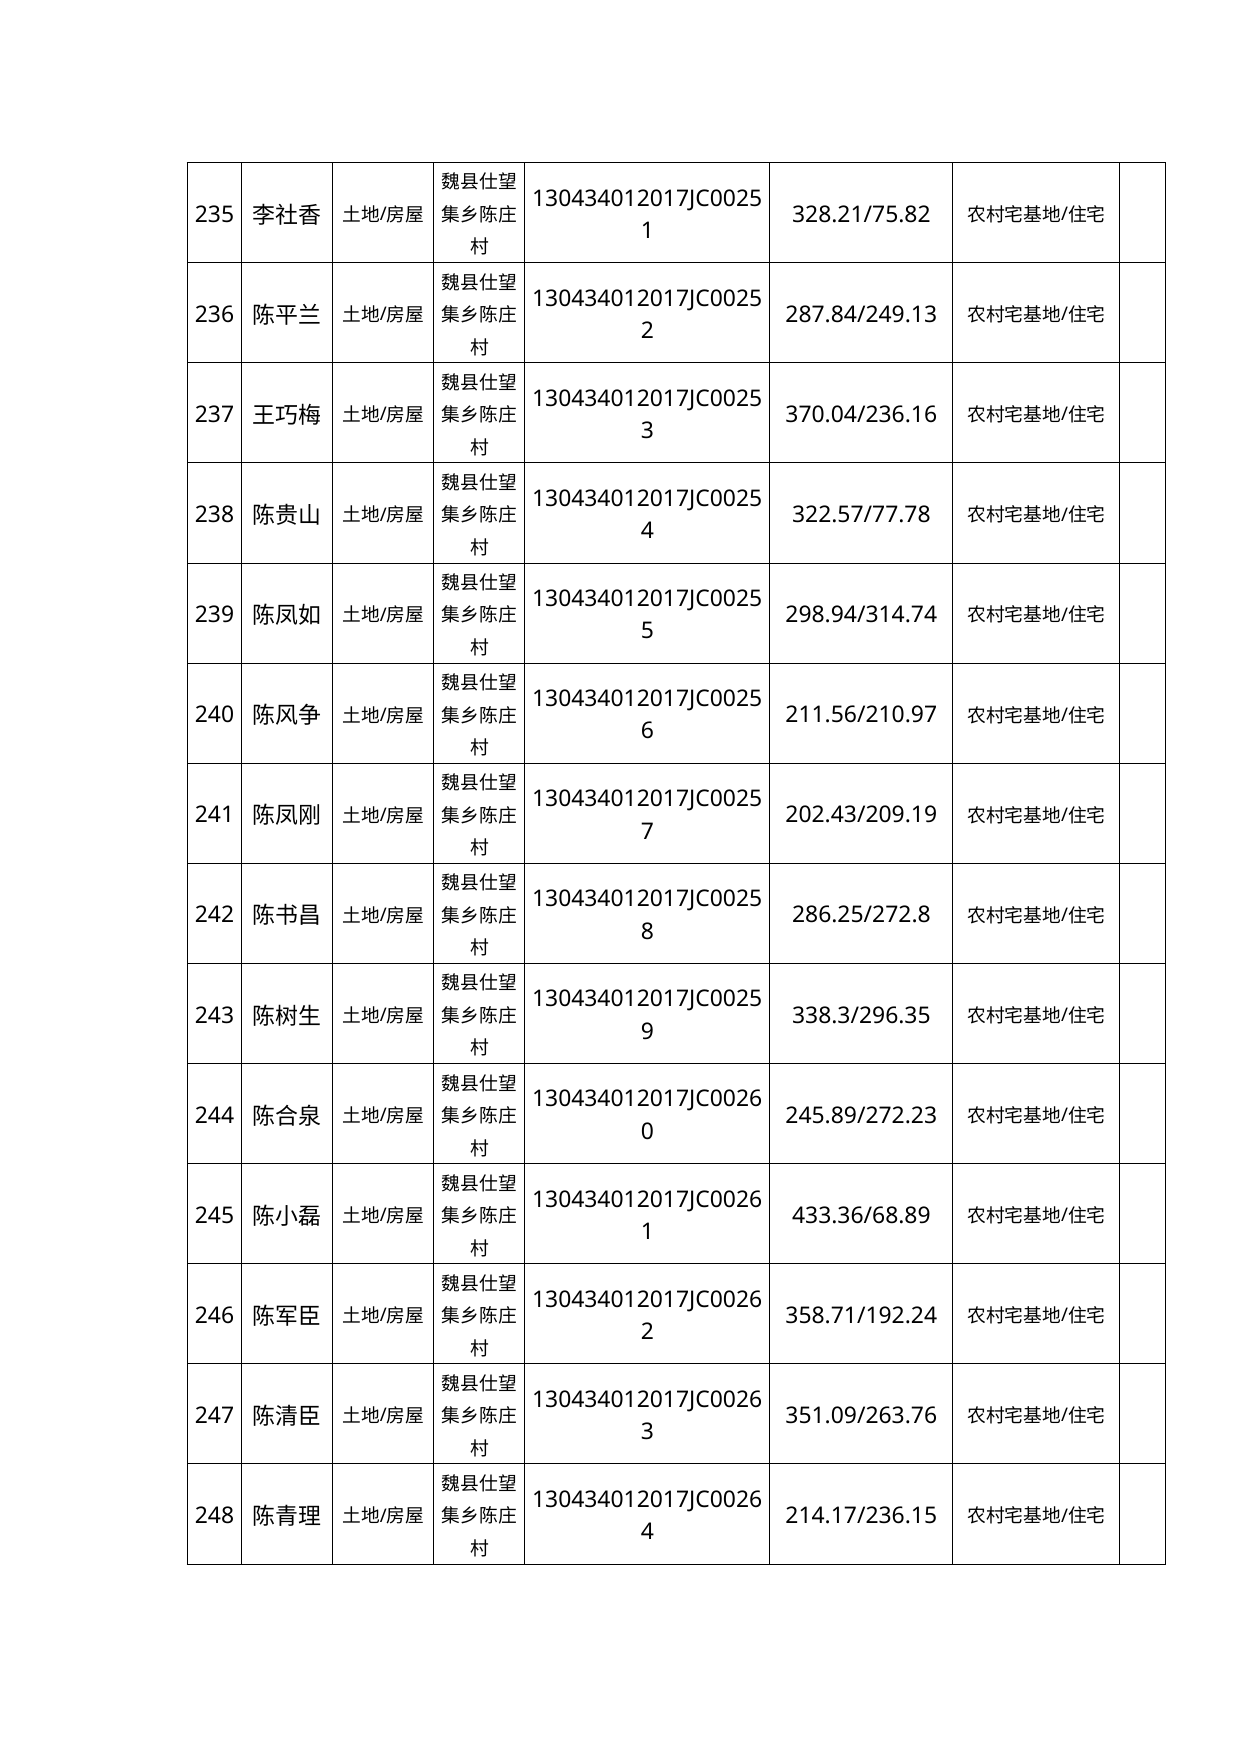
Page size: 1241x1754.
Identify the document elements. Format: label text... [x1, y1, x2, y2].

table_cell 236 [188, 263, 241, 362]
table_cell 247 [188, 1364, 241, 1463]
table_cell [1120, 564, 1165, 662]
table_cell [1120, 1064, 1165, 1163]
table_cell 130434012017JC00255 [525, 564, 769, 662]
table_cell [1120, 1364, 1165, 1463]
table_cell 土地/房屋 [333, 1164, 433, 1263]
table_cell 土地/房屋 [333, 664, 433, 763]
table_cell 433.36/68.89 [770, 1164, 952, 1263]
table_cell 214.17/236.15 [770, 1464, 952, 1563]
table_cell 286.25/272.8 [770, 864, 952, 963]
table_cell 241 [188, 764, 241, 863]
table_cell 土地/房屋 [333, 263, 433, 362]
table_cell 242 [188, 864, 241, 963]
table_cell 农村宅基地/住宅 [953, 1464, 1119, 1563]
table_cell 237 [188, 363, 241, 462]
table_cell 土地/房屋 [333, 764, 433, 863]
table_cell 土地/房屋 [333, 1264, 433, 1363]
table_cell [1120, 263, 1165, 362]
table_cell 魏县仕望集乡陈庄村 [434, 564, 524, 662]
table_cell [1120, 664, 1165, 763]
table_cell 246 [188, 1264, 241, 1363]
table_cell 土地/房屋 [333, 163, 433, 262]
table_cell 130434012017JC00261 [525, 1164, 769, 1263]
table_cell 农村宅基地/住宅 [953, 664, 1119, 763]
table_cell 328.21/75.82 [770, 163, 952, 262]
table_cell 陈风争 [242, 664, 332, 763]
table_cell 陈小磊 [242, 1164, 332, 1263]
table_cell 农村宅基地/住宅 [953, 1264, 1119, 1363]
table_cell 陈树生 [242, 964, 332, 1063]
table_cell 235 [188, 163, 241, 262]
table_cell [1120, 463, 1165, 562]
table_cell 陈合泉 [242, 1064, 332, 1163]
table_cell 130434012017JC00256 [525, 664, 769, 763]
table_cell 土地/房屋 [333, 1064, 433, 1163]
table_cell 130434012017JC00251 [525, 163, 769, 262]
table_cell 陈书昌 [242, 864, 332, 963]
table_cell 农村宅基地/住宅 [953, 864, 1119, 963]
table_cell 魏县仕望集乡陈庄村 [434, 463, 524, 562]
table_cell 农村宅基地/住宅 [953, 764, 1119, 863]
table_cell 370.04/236.16 [770, 363, 952, 462]
table_cell 魏县仕望集乡陈庄村 [434, 1464, 524, 1563]
table_cell [1120, 1164, 1165, 1263]
table_cell 农村宅基地/住宅 [953, 564, 1119, 662]
table_cell 陈贵山 [242, 463, 332, 562]
table_cell 魏县仕望集乡陈庄村 [434, 1164, 524, 1263]
table_cell 农村宅基地/住宅 [953, 363, 1119, 462]
table_cell 农村宅基地/住宅 [953, 964, 1119, 1063]
table_cell 陈青理 [242, 1464, 332, 1563]
table_cell 魏县仕望集乡陈庄村 [434, 163, 524, 262]
table_cell 农村宅基地/住宅 [953, 163, 1119, 262]
table_cell 陈凤刚 [242, 764, 332, 863]
table_cell 245 [188, 1164, 241, 1263]
table_cell 130434012017JC00264 [525, 1464, 769, 1563]
table_cell 陈清臣 [242, 1364, 332, 1463]
table_cell 农村宅基地/住宅 [953, 1064, 1119, 1163]
table_cell 245.89/272.23 [770, 1064, 952, 1163]
table_cell 244 [188, 1064, 241, 1163]
table_cell [1120, 1464, 1165, 1563]
table_cell 陈军臣 [242, 1264, 332, 1363]
table_cell 248 [188, 1464, 241, 1563]
table_cell 土地/房屋 [333, 1464, 433, 1563]
table_cell 130434012017JC00253 [525, 363, 769, 462]
table_cell [1120, 163, 1165, 262]
table_cell 130434012017JC00258 [525, 864, 769, 963]
table_cell 魏县仕望集乡陈庄村 [434, 1064, 524, 1163]
table_cell [1120, 1264, 1165, 1363]
table_cell [1120, 764, 1165, 863]
table_cell 130434012017JC00254 [525, 463, 769, 562]
table_cell 土地/房屋 [333, 363, 433, 462]
table_cell 202.43/209.19 [770, 764, 952, 863]
table_cell 130434012017JC00257 [525, 764, 769, 863]
table_cell 238 [188, 463, 241, 562]
table_cell 130434012017JC00263 [525, 1364, 769, 1463]
table_cell 239 [188, 564, 241, 662]
table_cell 农村宅基地/住宅 [953, 463, 1119, 562]
table_cell 130434012017JC00252 [525, 263, 769, 362]
table_cell 土地/房屋 [333, 1364, 433, 1463]
table_cell 243 [188, 964, 241, 1063]
table_cell 322.57/77.78 [770, 463, 952, 562]
table_cell 魏县仕望集乡陈庄村 [434, 864, 524, 963]
table_cell 土地/房屋 [333, 964, 433, 1063]
table_cell 351.09/263.76 [770, 1364, 952, 1463]
table_cell [1120, 964, 1165, 1063]
table_cell 魏县仕望集乡陈庄村 [434, 964, 524, 1063]
table_cell 陈凤如 [242, 564, 332, 662]
table_cell [1120, 864, 1165, 963]
table_cell 298.94/314.74 [770, 564, 952, 662]
table_cell 魏县仕望集乡陈庄村 [434, 1364, 524, 1463]
table_cell 农村宅基地/住宅 [953, 1164, 1119, 1263]
table_cell 李社香 [242, 163, 332, 262]
table_cell 211.56/210.97 [770, 664, 952, 763]
table_cell 287.84/249.13 [770, 263, 952, 362]
table_cell 魏县仕望集乡陈庄村 [434, 664, 524, 763]
table_cell 农村宅基地/住宅 [953, 263, 1119, 362]
table_cell 魏县仕望集乡陈庄村 [434, 263, 524, 362]
table_cell 土地/房屋 [333, 564, 433, 662]
table_cell 240 [188, 664, 241, 763]
table_cell [1120, 363, 1165, 462]
table_cell 土地/房屋 [333, 463, 433, 562]
table_cell 土地/房屋 [333, 864, 433, 963]
table_cell 王巧梅 [242, 363, 332, 462]
table_cell 358.71/192.24 [770, 1264, 952, 1363]
table_cell 陈平兰 [242, 263, 332, 362]
table_cell 魏县仕望集乡陈庄村 [434, 764, 524, 863]
table_cell 130434012017JC00260 [525, 1064, 769, 1163]
table_cell 338.3/296.35 [770, 964, 952, 1063]
table_cell 130434012017JC00259 [525, 964, 769, 1063]
table_cell 130434012017JC00262 [525, 1264, 769, 1363]
table_cell 魏县仕望集乡陈庄村 [434, 363, 524, 462]
table_cell 农村宅基地/住宅 [953, 1364, 1119, 1463]
table_cell 魏县仕望集乡陈庄村 [434, 1264, 524, 1363]
